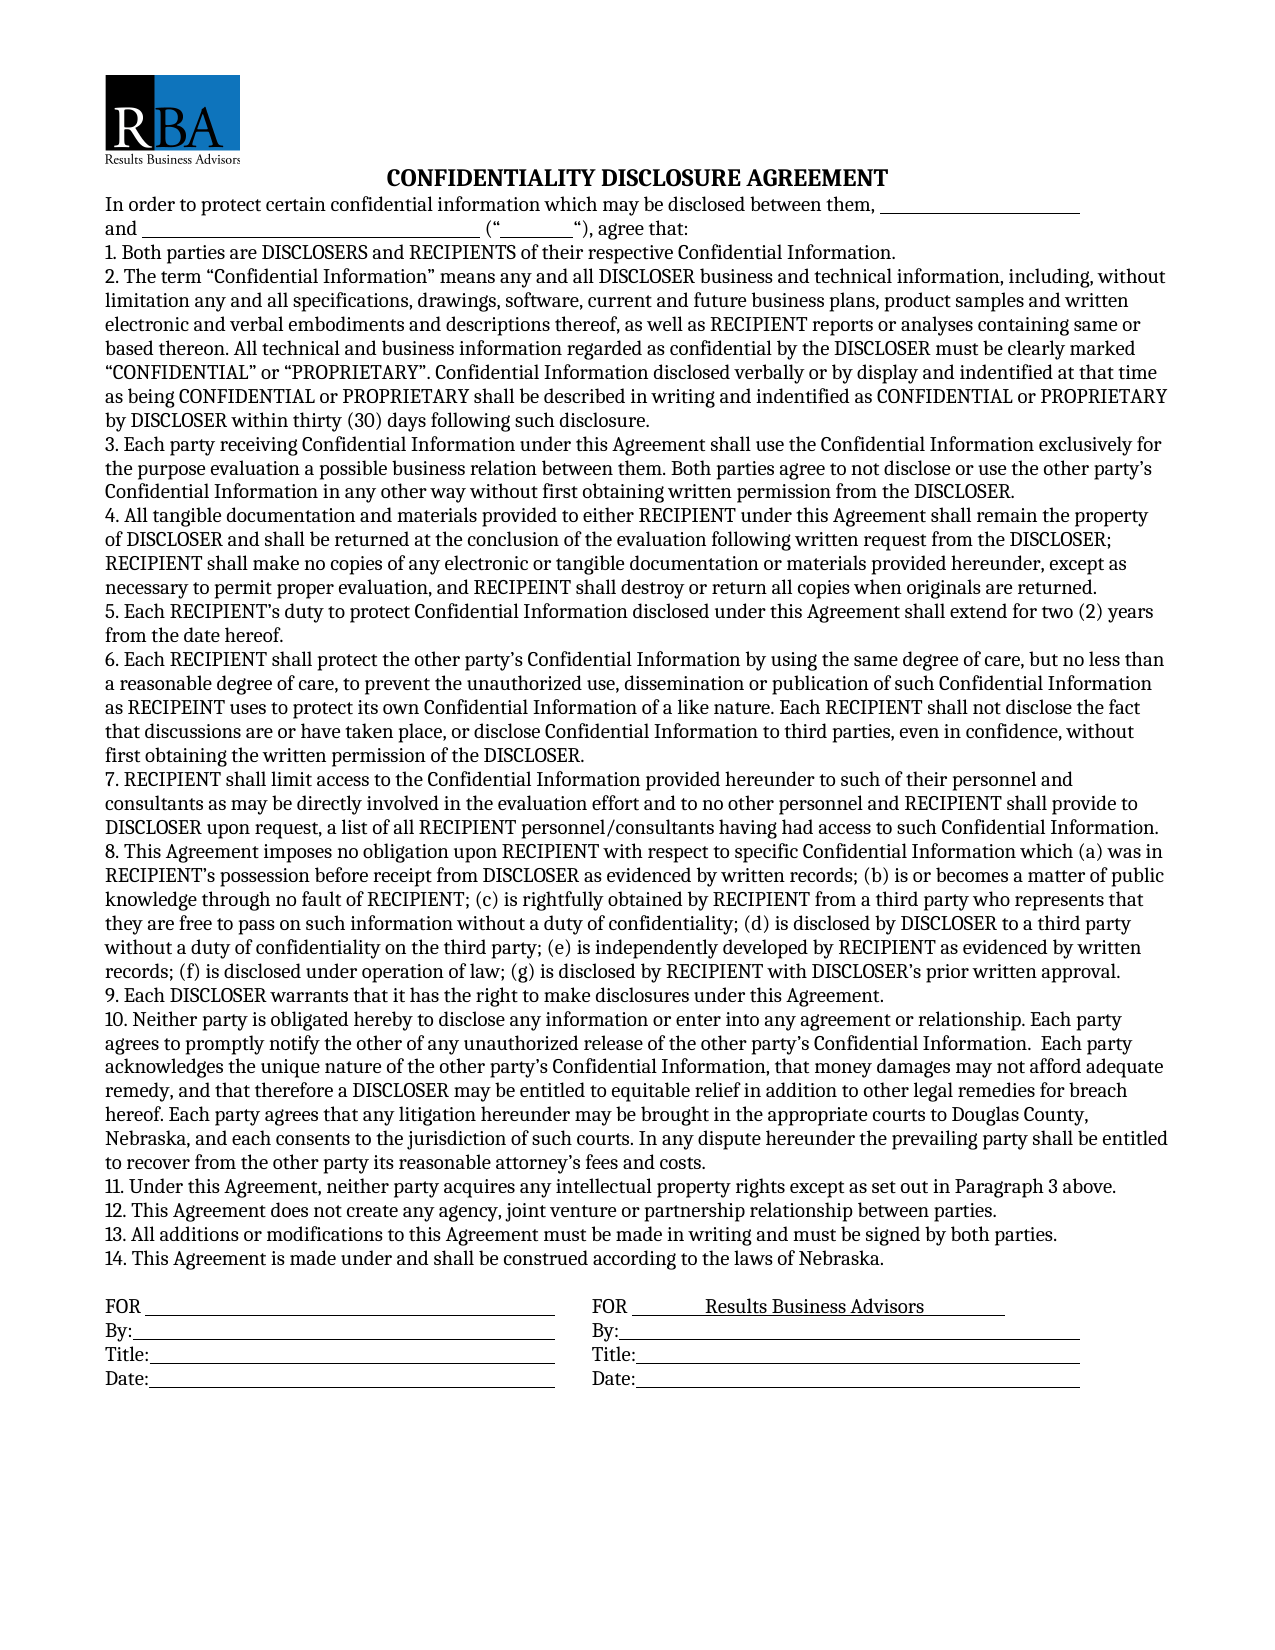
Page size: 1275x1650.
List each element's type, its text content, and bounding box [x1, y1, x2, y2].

text and (“ “), agree that: [105, 217, 1170, 241]
text 2. The term “Confidential Information” means any and all DISCLOSER business and technical information, including, without limitation any and all specifications, drawings, software, current and future business plans, product samples and written electronic and verbal embodiments and descriptions thereof, as well as RECIPIENT reports or analyses containing same or based thereon. All technical and business information regarded as confidential by the DISCLOSER must be clearly marked “CONFIDENTIAL” or “PROPRIETARY”. Confidential Information disclosed verbally or by display and indentified at that time as being CONFIDENTIAL or PROPRIETARY shall be described in writing and indentified as CONFIDENTIAL or PROPRIETARY by DISCLOSER within thirty (30) days following such disclosure. [105, 264, 1170, 432]
text 13. All additions or modifications to this Agreement must be made in writing and must be signed by both parties. [105, 1223, 1170, 1247]
text CONFIDENTIALITY DISCLOSURE AGREEMENT [105, 164, 1170, 193]
text 7. RECIPIENT shall limit access to the Confidential Information provided hereunder to such of their personnel and consultants as may be directly involved in the evaluation effort and to no other personnel and RECIPIENT shall provide to DISCLOSER upon request, a list of all RECIPIENT personnel/consultants having had access to such Confidential Information. [105, 768, 1170, 839]
text 6. Each RECIPIENT shall protect the other party’s Confidential Information by using the same degree of care, but no less than a reasonable degree of care, to prevent the unauthorized use, dissemination or publication of such Confidential Information as RECIPEINT uses to protect its own Confidential Information of a like nature. Each RECIPIENT shall not disclose the fact that discussions are or have taken place, or disclose Confidential Information to third parties, even in confidence, without first obtaining the written permission of the DISCLOSER. [105, 648, 1170, 768]
text 5. Each RECIPIENT’s duty to protect Confidential Information disclosed under this Agreement shall extend for two (2) years from the date hereof. [105, 600, 1170, 648]
text By: By: [105, 1319, 1170, 1343]
text 3. Each party receiving Confidential Information under this Agreement shall use the Confidential Information exclusively for the purpose evaluation a possible business relation between them. Both parties agree to not disclose or use the other party’s Confidential Information in any other way without first obtaining written permission from the DISCLOSER. [105, 432, 1170, 504]
text 8. This Agreement imposes no obligation upon RECIPIENT with respect to specific Confidential Information which (a) was in RECIPIENT’s possession before receipt from DISCLOSER as evidenced by written records; (b) is or becomes a matter of public knowledge through no fault of RECIPIENT; (c) is rightfully obtained by RECIPIENT from a third party who represents that they are free to pass on such information without a duty of confidentiality; (d) is disclosed by DISCLOSER to a third party without a duty of confidentiality on the third party; (e) is independently developed by RECIPIENT as evidenced by written records; (f) is disclosed under operation of law; (g) is disclosed by RECIPIENT with DISCLOSER’s prior written approval. [105, 839, 1170, 983]
text Date: Date: [105, 1367, 1170, 1391]
text Title: Title: [105, 1343, 1170, 1367]
text 9. Each DISCLOSER warrants that it has the right to make disclosures under this Agreement. [105, 983, 1170, 1007]
text 1. Both parties are DISCLOSERS and RECIPIENTS of their respective Confidential Information. [105, 241, 1170, 264]
text In order to protect certain confidential information which may be disclosed between them, [105, 193, 1170, 217]
text 4. All tangible documentation and materials provided to either RECIPIENT under this Agreement shall remain the property of DISCLOSER and shall be returned at the conclusion of the evaluation following written request from the DISCLOSER; RECIPIENT shall make no copies of any electronic or tangible documentation or materials provided hereunder, except as necessary to permit proper evaluation, and RECIPEINT shall destroy or return all copies when originals are returned. [105, 504, 1170, 600]
text 10. Neither party is obligated hereby to disclose any information or enter into any agreement or relationship. Each party agrees to promptly notify the other of any unauthorized release of the other party’s Confidential Information. Each party acknowledges the unique nature of the other party’s Confidential Information, that money damages may not afford adequate remedy, and that therefore a DISCLOSER may be entitled to equitable relief in addition to other legal remedies for breach hereof. Each party agrees that any litigation hereunder may be brought in the appropriate courts to Douglas County, Nebraska, and each consents to the jurisdiction of such courts. In any dispute hereunder the prevailing party shall be entitled to recover from the other party its reasonable attorney’s fees and costs. [105, 1007, 1170, 1175]
text 14. This Agreement is made under and shall be construed according to the laws of Nebraska. [105, 1247, 1170, 1271]
text 12. This Agreement does not create any agency, joint venture or partnership relationship between parties. [105, 1199, 1170, 1223]
picture [105, 75, 240, 164]
text 11. Under this Agreement, neither party acquires any intellectual property rights except as set out in Paragraph 3 above. [105, 1175, 1170, 1199]
text FOR FOR Results Business Advisors [105, 1295, 1170, 1319]
